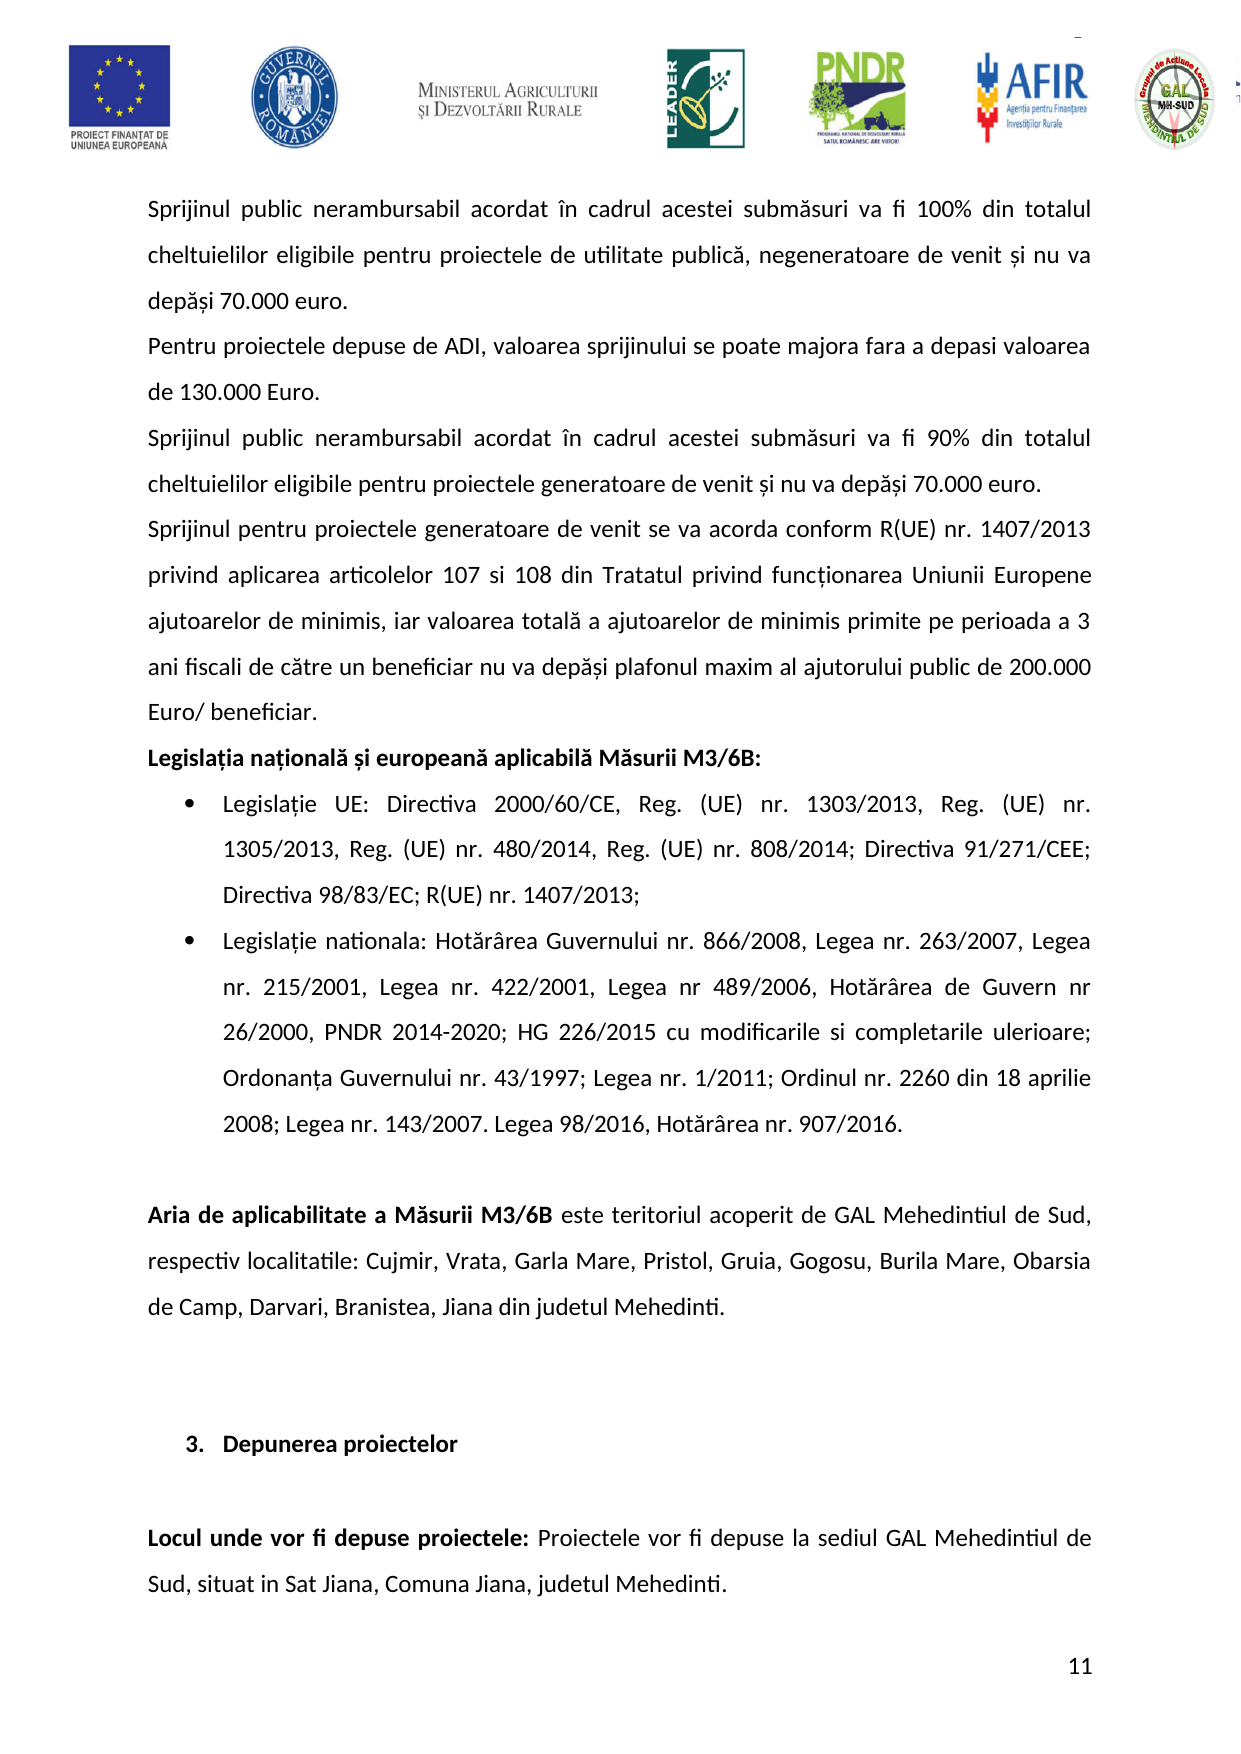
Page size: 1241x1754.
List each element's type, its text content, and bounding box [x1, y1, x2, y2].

text Locul unde vor fi depuse proiectele: Proiectele vor fi depuse la sediul GAL Mehedintiul de Sud, situat in Sat Jiana, Comuna Jiana, judetul Mehedinti. [148, 1522, 1093, 1599]
text Aria de aplicabilitate a Măsurii M3/6B este teritoriul acoperit de GAL Mehedintiul de Sud, respectiv localitatile: Cujmir, Vrata, Garla Mare, Pristol, Gruia, Gogosu, Burila Mare, Obarsia de Camp, Darvari, Branistea, Jiana din judetul Mehedinti. [148, 1199, 1093, 1321]
picture [40, 31, 1241, 151]
list Legislaţie nationala: Hotărârea Guvernului nr. 866/2008, Legea nr. 263/2007, Legea nr. 215/2001, Legea nr. 422/2001, Legea nr 489/2006, Hotărârea de Guvern nr 26/2000, PNDR 2014-2020; HG 226/2015 cu modificarile si completarile ulerioare; Ordonanţa Guvernului nr. 43/1997; Legea nr. 1/2011; Ordinul nr. 2260 din 18 aprilie 2008; Legea nr. 143/2007. Legea 98/2016, Hotărârea nr. 907/2016. [185, 925, 1093, 1138]
text Sprijinul pentru proiectele generatoare de venit se va acorda conform R(UE) nr. 1407/2013 privind aplicarea articolelor 107 si 108 din Tratatul privind funcționarea Uniunii Europene ajutoarelor de minimis, iar valoarea totală a ajutoarelor de minimis primite pe perioada a 3 ani fiscali de către un beneficiar nu va depăși plafonul maxim al ajutorului public de 200.000 Euro/ beneficiar. [148, 513, 1093, 727]
text Sprijinul public nerambursabil acordat în cadrul acestei submăsuri va fi 90% din totalul cheltuielilor eligibile pentru proiectele generatoare de venit și nu va depăși 70.000 euro. [148, 422, 1093, 498]
list Legislaţie UE: Directiva 2000/60/CE, Reg. (UE) nr. 1303/2013, Reg. (UE) nr. 1305/2013, Reg. (UE) nr. 480/2014, Reg. (UE) nr. 808/2014; Directiva 91/271/CEE; Directiva 98/83/EC; R(UE) nr. 1407/2013; [185, 788, 1093, 910]
text Sprijinul public nerambursabil acordat în cadrul acestei submăsuri va fi 100% din totalul cheltuielilor eligibile pentru proiectele de utilitate publică, negeneratoare de venit și nu va depăși 70.000 euro. [148, 151, 1093, 315]
text Pentru proiectele depuse de ADI, valoarea sprijinului se poate majora fara a depasi valoarea de 130.000 Euro. [148, 331, 1093, 407]
text Legislaţia naţională şi europeană aplicabilă Măsurii M3/6B: [148, 742, 1093, 773]
subtitle Depunerea proiectelor [185, 1428, 1093, 1458]
